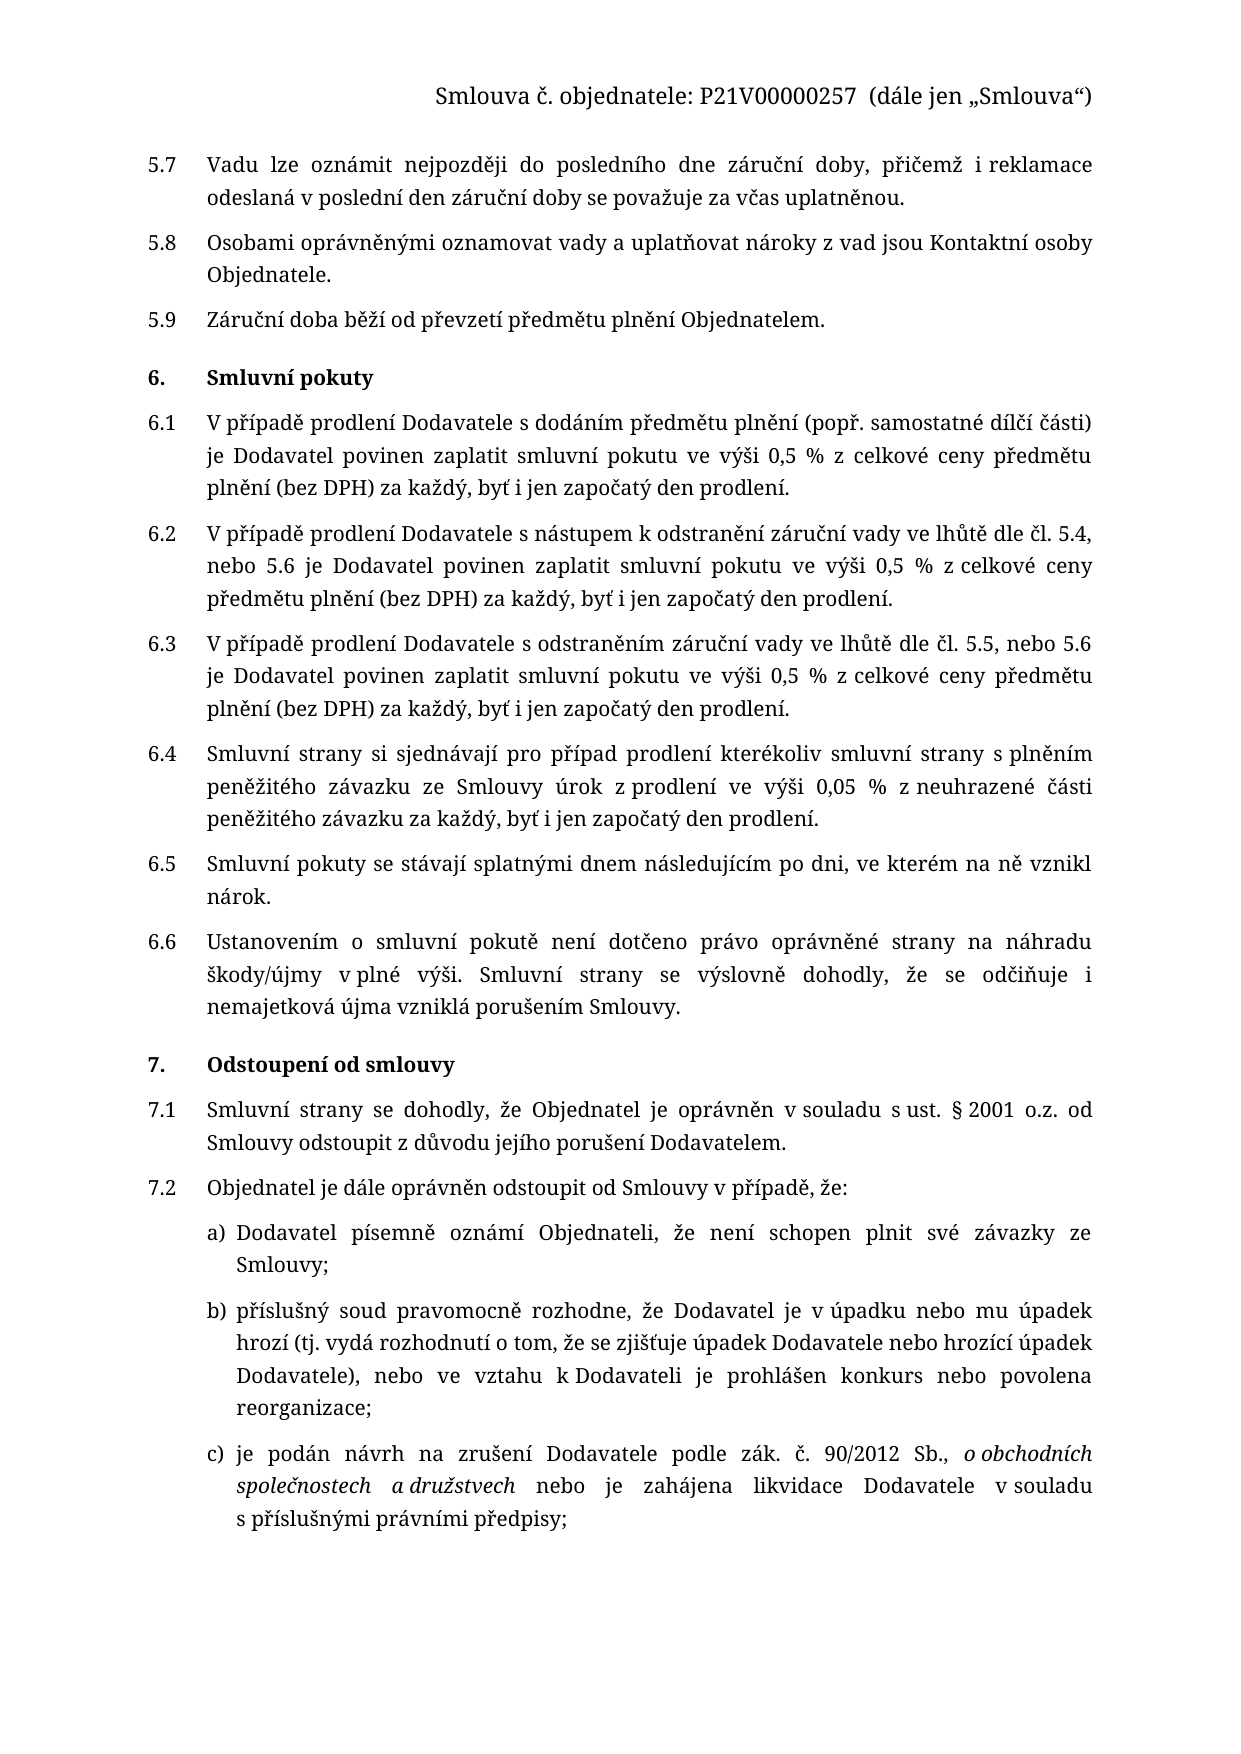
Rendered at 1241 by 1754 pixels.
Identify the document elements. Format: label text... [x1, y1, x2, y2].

list Ustanovením o smluvní pokutě není dotčeno právo oprávněné strany na náhradu škody/újmy v plné výši. Smluvní strany se výslovně dohodly, že se odčiňuje i nemajetková újma vzniklá porušením Smlouvy. [148, 927, 1093, 1021]
list Smluvní pokuty se stávají splatnými dnem následujícím po dni, ve kterém na ně vznikl nárok. [148, 849, 1093, 911]
list Smluvní pokuty [148, 363, 1093, 392]
list V případě prodlení Dodavatele s nástupem k odstranění záruční vady ve lhůtě dle čl. 5.4, nebo 5.6 je Dodavatel povinen zaplatit smluvní pokutu ve výši 0,5 % z celkové ceny předmětu plnění (bez DPH) za každý, byť i jen započatý den prodlení. [148, 519, 1093, 612]
list Objednatel je dále oprávněn odstoupit od Smlouvy v případě, že: [148, 1173, 1093, 1201]
list Odstoupení od smlouvy [148, 1050, 1093, 1078]
list příslušný soud pravomocně rozhodne, že Dodavatel je v úpadku nebo mu úpadek hrozí (tj. vydá rozhodnutí o tom, že se zjišťuje úpadek Dodavatele nebo hrozící úpadek Dodavatele), nebo ve vztahu k Dodavateli je prohlášen konkurs nebo povolena reorganizace; [207, 1296, 1093, 1422]
list V případě prodlení Dodavatele s dodáním předmětu plnění (popř. samostatné dílčí části) je Dodavatel povinen zaplatit smluvní pokutu ve výši 0,5 % z celkové ceny předmětu plnění (bez DPH) za každý, byť i jen započatý den prodlení. [148, 408, 1093, 502]
list Dodavatel písemně oznámí Objednateli, že není schopen plnit své závazky ze Smlouvy; [207, 1218, 1093, 1279]
list Osobami oprávněnými oznamovat vady a uplatňovat nároky z vad jsou Kontaktní osoby Objednatele. [148, 228, 1093, 289]
list Záruční doba běží od převzetí předmětu plnění Objednatelem. [148, 306, 1093, 334]
list je podán návrh na zrušení Dodavatele podle zák. č. 90/2012 Sb., o obchodních společnostech a družstvech nebo je zahájena likvidace Dodavatele v souladu s příslušnými právními předpisy; [207, 1439, 1093, 1532]
list Vadu lze oznámit nejpozději do posledního dne záruční doby, přičemž i reklamace odeslaná v poslední den záruční doby se považuje za včas uplatněnou. [148, 150, 1093, 211]
list V případě prodlení Dodavatele s odstraněním záruční vady ve lhůtě dle čl. 5.5, nebo 5.6 je Dodavatel povinen zaplatit smluvní pokutu ve výši 0,5 % z celkové ceny předmětu plnění (bez DPH) za každý, byť i jen započatý den prodlení. [148, 629, 1093, 723]
list Smluvní strany se dohodly, že Objednatel je oprávněn v souladu s ust. § 2001 o.z. od Smlouvy odstoupit z důvodu jejího porušení Dodavatelem. [148, 1095, 1093, 1156]
list Smluvní strany si sjednávají pro případ prodlení kterékoliv smluvní strany s plněním peněžitého závazku ze Smlouvy úrok z prodlení ve výši 0,05 % z neuhrazené části peněžitého závazku za každý, byť i jen započatý den prodlení. [148, 739, 1093, 833]
